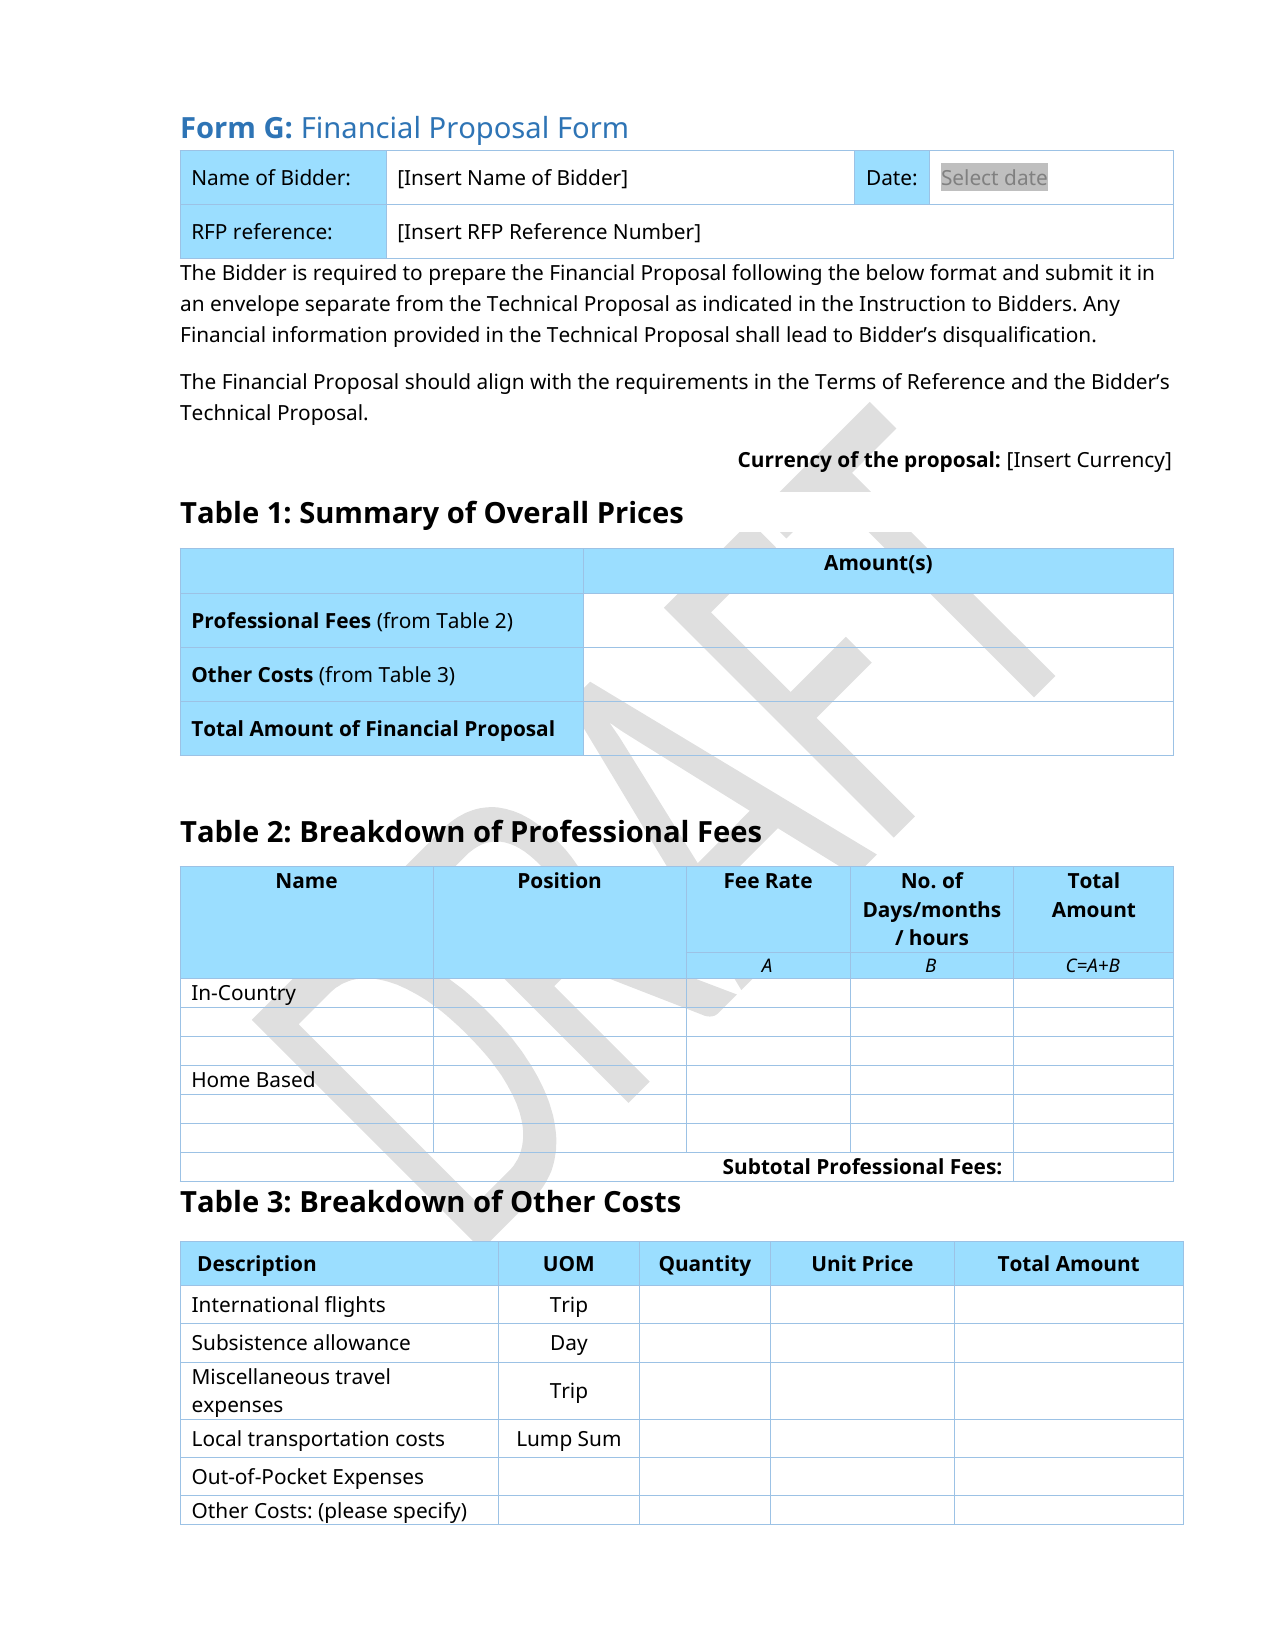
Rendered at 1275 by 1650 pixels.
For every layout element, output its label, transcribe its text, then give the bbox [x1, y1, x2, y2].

table_cell [434, 1124, 686, 1152]
table_cell [499, 1496, 639, 1524]
table_header Total Amount [955, 1242, 1183, 1285]
table_cell [640, 1324, 770, 1361]
table_cell Subsistence allowance [181, 1324, 498, 1361]
table_header No. of Days/months/ hours [851, 867, 1013, 952]
table_cell [181, 1095, 433, 1123]
table_header Date: [855, 151, 929, 204]
table_cell [771, 1496, 954, 1524]
table_cell [434, 1008, 686, 1036]
table_cell [Insert RFP Reference Number] [387, 205, 1173, 258]
table_cell [687, 979, 850, 1007]
table_header Quantity [640, 1242, 770, 1285]
table_cell Miscellaneous travel expenses [181, 1363, 498, 1419]
table_cell Total Amount of Financial Proposal [181, 702, 583, 755]
table_cell [771, 1286, 954, 1323]
table_cell [851, 1066, 1013, 1094]
table_header Amount(s) [584, 549, 1173, 593]
table_cell [851, 1037, 1013, 1065]
table_header Name [181, 867, 433, 978]
table_cell [771, 1324, 954, 1361]
table_cell B [851, 953, 1013, 978]
table_cell [687, 1066, 850, 1094]
table_cell Trip [499, 1286, 639, 1323]
table_cell International flights [181, 1286, 498, 1323]
table_cell In-Country [181, 979, 433, 1007]
table_cell [434, 1066, 686, 1094]
table_cell [584, 702, 1173, 755]
subtitle Form G: Financial Proposal Form [180, 107, 1172, 147]
table_cell [687, 1095, 850, 1123]
table_cell [434, 979, 686, 1007]
text Currency of the proposal: [Insert Currency] [180, 445, 1172, 473]
table_cell [1014, 1037, 1173, 1065]
table_cell [1014, 1153, 1173, 1181]
table_cell [955, 1458, 1183, 1495]
table_cell [434, 1095, 686, 1123]
table_header Total Amount [1014, 867, 1173, 952]
text Table 3: Breakdown of Other Costs [180, 1182, 1172, 1221]
table_cell Lump Sum [499, 1420, 639, 1457]
table_cell [955, 1363, 1183, 1419]
table_cell [851, 1124, 1013, 1152]
table_header [Insert Name of Bidder] [387, 151, 854, 204]
table_cell [584, 594, 1173, 647]
table_cell Other Costs (from Table 3) [181, 648, 583, 701]
table_cell [687, 1124, 850, 1152]
table_cell [1014, 1008, 1173, 1036]
table_cell Professional Fees (from Table 2) [181, 594, 583, 647]
table_header Unit Price [771, 1242, 954, 1285]
table_cell Out-of-Pocket Expenses [181, 1458, 498, 1495]
text The Bidder is required to prepare the Financial Proposal following the below format and submit it in an envelope separate from the Technical Proposal as indicated in the Instruction to Bidders. Any Financial information provided in the Technical Proposal shall lead to Bidder’s disqualification. [180, 259, 1172, 348]
table_cell [1014, 1066, 1173, 1094]
table_cell [640, 1286, 770, 1323]
text The Financial Proposal should align with the requirements in the Terms of Reference and the Bidder’s Technical Proposal. [180, 367, 1172, 426]
table_cell RFP reference: [181, 205, 386, 258]
table_cell [851, 979, 1013, 1007]
table_cell Subtotal Professional Fees: [181, 1153, 1013, 1181]
table_cell Other Costs: (please specify) [181, 1496, 498, 1524]
table_cell [687, 1008, 850, 1036]
table_cell A [687, 953, 850, 978]
table_cell [771, 1458, 954, 1495]
table_header [930, 151, 1173, 204]
table_header [181, 549, 583, 593]
table_cell Local transportation costs [181, 1420, 498, 1457]
table_cell [181, 1124, 433, 1152]
table_cell [955, 1420, 1183, 1457]
table_cell [955, 1286, 1183, 1323]
table_cell [955, 1496, 1183, 1524]
table_cell [499, 1458, 639, 1495]
table_cell [640, 1363, 770, 1419]
table_cell Day [499, 1324, 639, 1361]
table_header Fee Rate [687, 867, 850, 952]
table_cell [687, 1037, 850, 1065]
table_cell [434, 1037, 686, 1065]
table_cell [851, 1008, 1013, 1036]
text Table 2: Breakdown of Professional Fees [180, 811, 1172, 851]
table_cell [584, 648, 1173, 701]
table_cell [640, 1496, 770, 1524]
table_header Name of Bidder: [181, 151, 386, 204]
table_cell [1014, 1124, 1173, 1152]
table_cell [640, 1420, 770, 1457]
table_header UOM [499, 1242, 639, 1285]
table_cell [181, 1008, 433, 1036]
table_cell [181, 1037, 433, 1065]
table_cell C=A+B [1014, 953, 1173, 978]
table_header Description [181, 1242, 498, 1285]
table_cell [1014, 1095, 1173, 1123]
table_cell [771, 1420, 954, 1457]
table_cell [851, 1095, 1013, 1123]
table_cell [1014, 979, 1173, 1007]
table_cell Trip [499, 1363, 639, 1419]
table_header Position [434, 867, 686, 978]
table_cell Home Based [181, 1066, 433, 1094]
table_cell [640, 1458, 770, 1495]
text Table 1: Summary of Overall Prices [180, 492, 1172, 532]
table_cell [955, 1324, 1183, 1361]
table_cell [771, 1363, 954, 1419]
